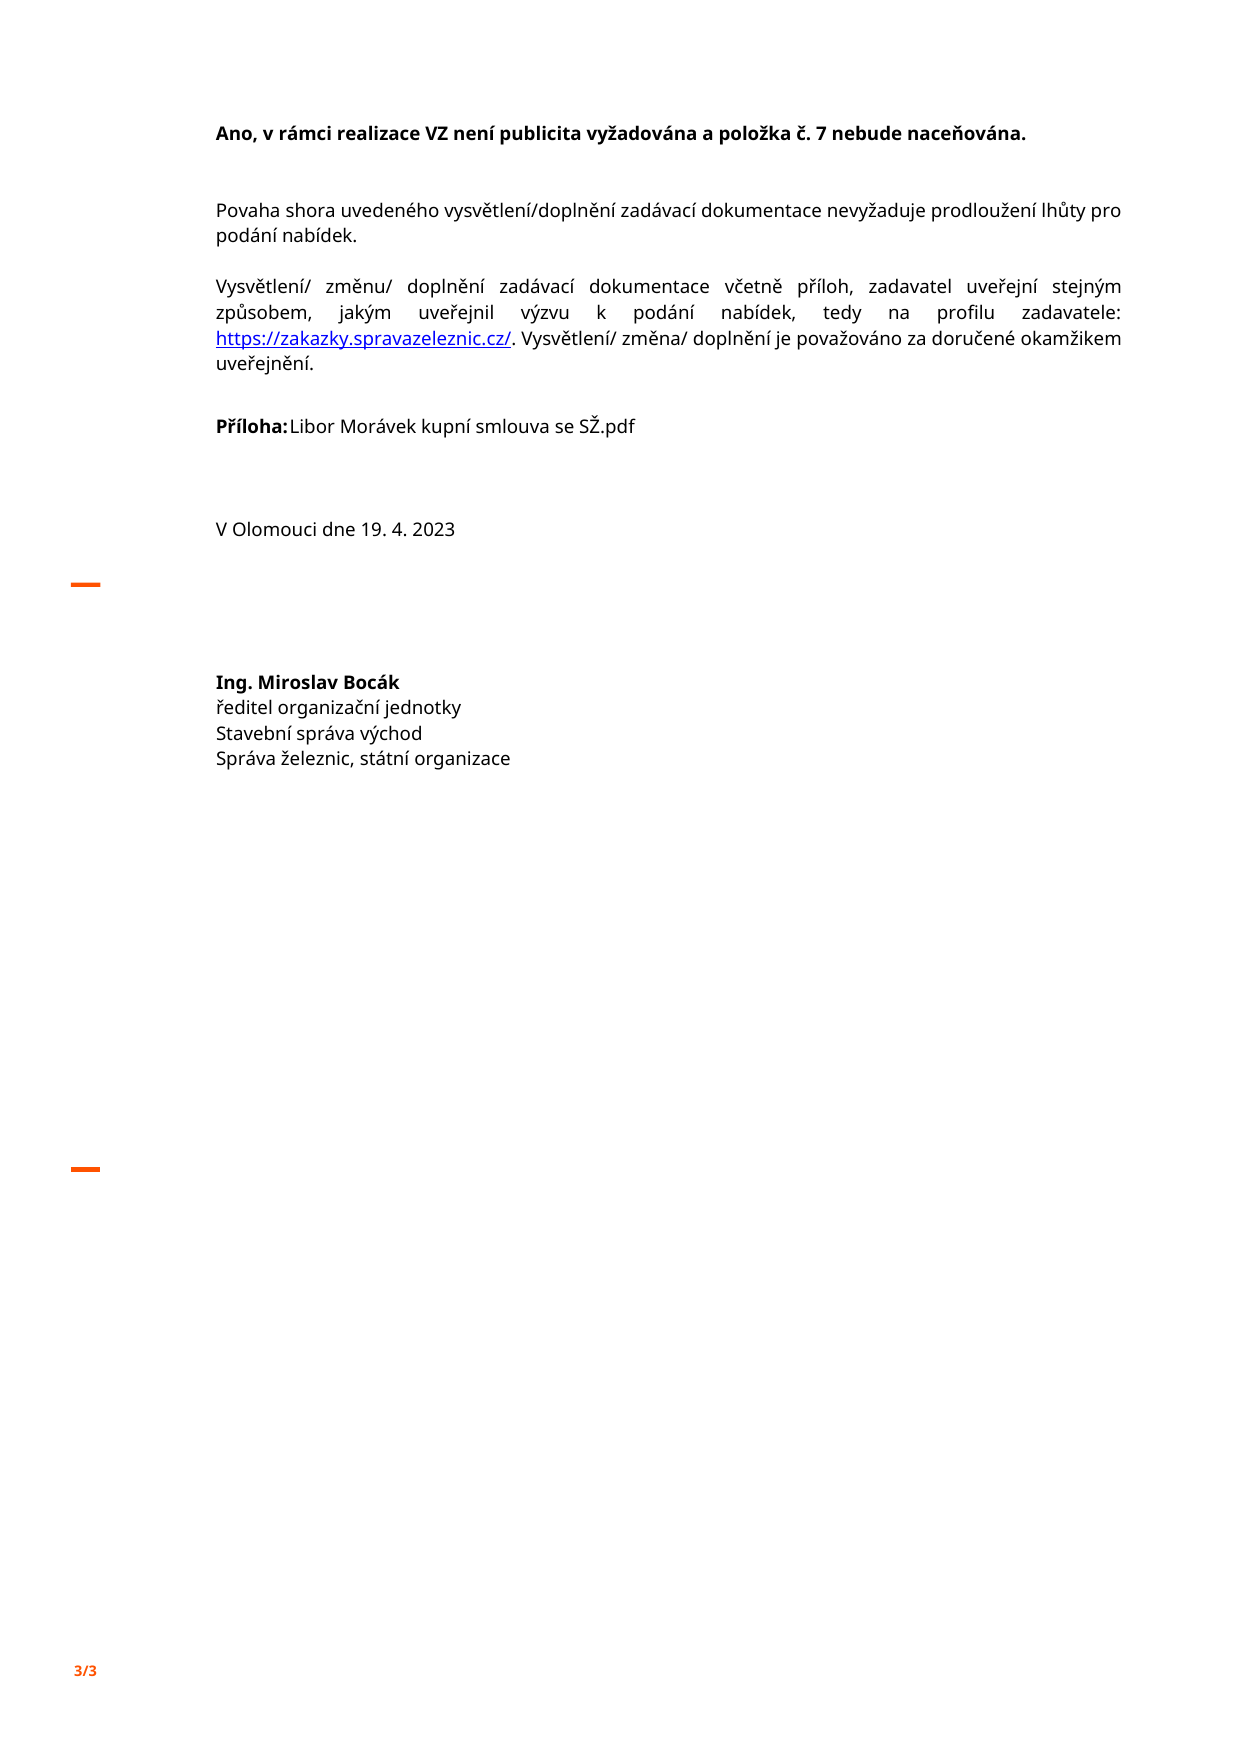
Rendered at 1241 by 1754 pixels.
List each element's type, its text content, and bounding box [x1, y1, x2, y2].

text Vysvětlení/ změnu/ doplnění zadávací dokumentace včetně příloh, zadavatel uveřejní stejným způsobem, jakým uveřejnil výzvu k podání nabídek, tedy na profilu zadavatele: https://zakazky.spravazeleznic.cz/. Vysvětlení/ změna/ doplnění je považováno za doručené okamžikem uveřejnění. [216, 274, 1122, 376]
text Ano, v rámci realizace VZ není publicita vyžadována a položka č. 7 nebude naceňována. [216, 121, 1122, 146]
text Příloha: Libor Morávek kupní smlouva se SŽ.pdf [216, 414, 1122, 439]
text V Olomouci dne 19. 4. 2023 [216, 516, 1122, 541]
text Stavební správa východ [216, 720, 1122, 746]
text Správa železnic, státní organizace [216, 746, 1122, 771]
text Ing. Miroslav Bocák [216, 669, 1122, 694]
text ředitel organizační jednotky [216, 694, 1122, 720]
text Povaha shora uvedeného vysvětlení/doplnění zadávací dokumentace nevyžaduje prodloužení lhůty pro podání nabídek. [216, 197, 1122, 248]
